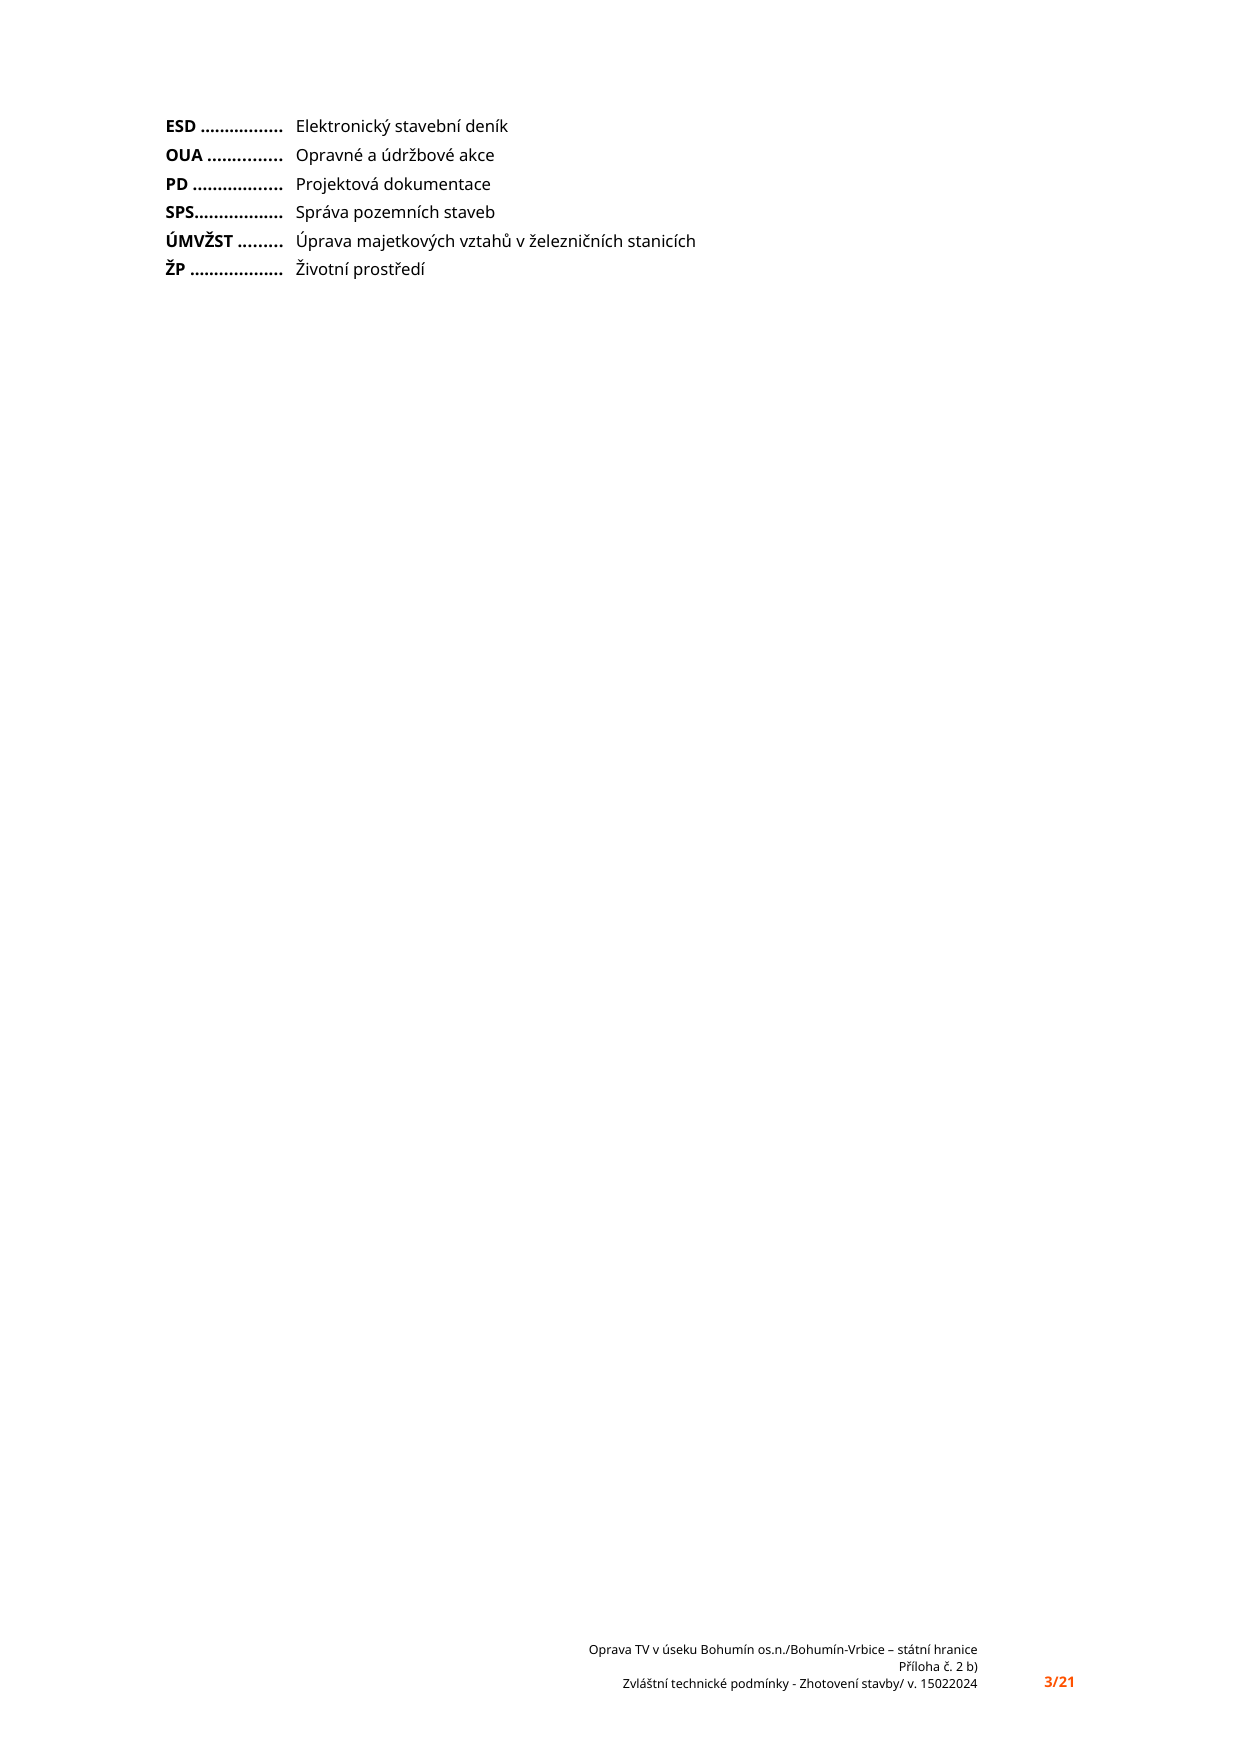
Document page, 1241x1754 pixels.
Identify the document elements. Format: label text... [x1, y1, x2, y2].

table_cell Správa pozemních staveb [296, 198, 1072, 226]
table_cell ŽP [165, 255, 296, 283]
table_cell Životní prostředí [296, 255, 1072, 283]
table_cell Projektová dokumentace [296, 169, 1072, 198]
table_cell PD [165, 169, 296, 198]
table_cell ÚMVŽST [165, 226, 296, 255]
table_cell ESD [165, 112, 296, 141]
table_cell SPS [165, 198, 296, 226]
table_cell Elektronický stavební deník [296, 112, 1072, 141]
table_cell OUA [165, 141, 296, 169]
table_cell Úprava majetkových vztahů v železničních stanicích [296, 226, 1072, 255]
table_cell Opravné a údržbové akce [296, 141, 1072, 169]
